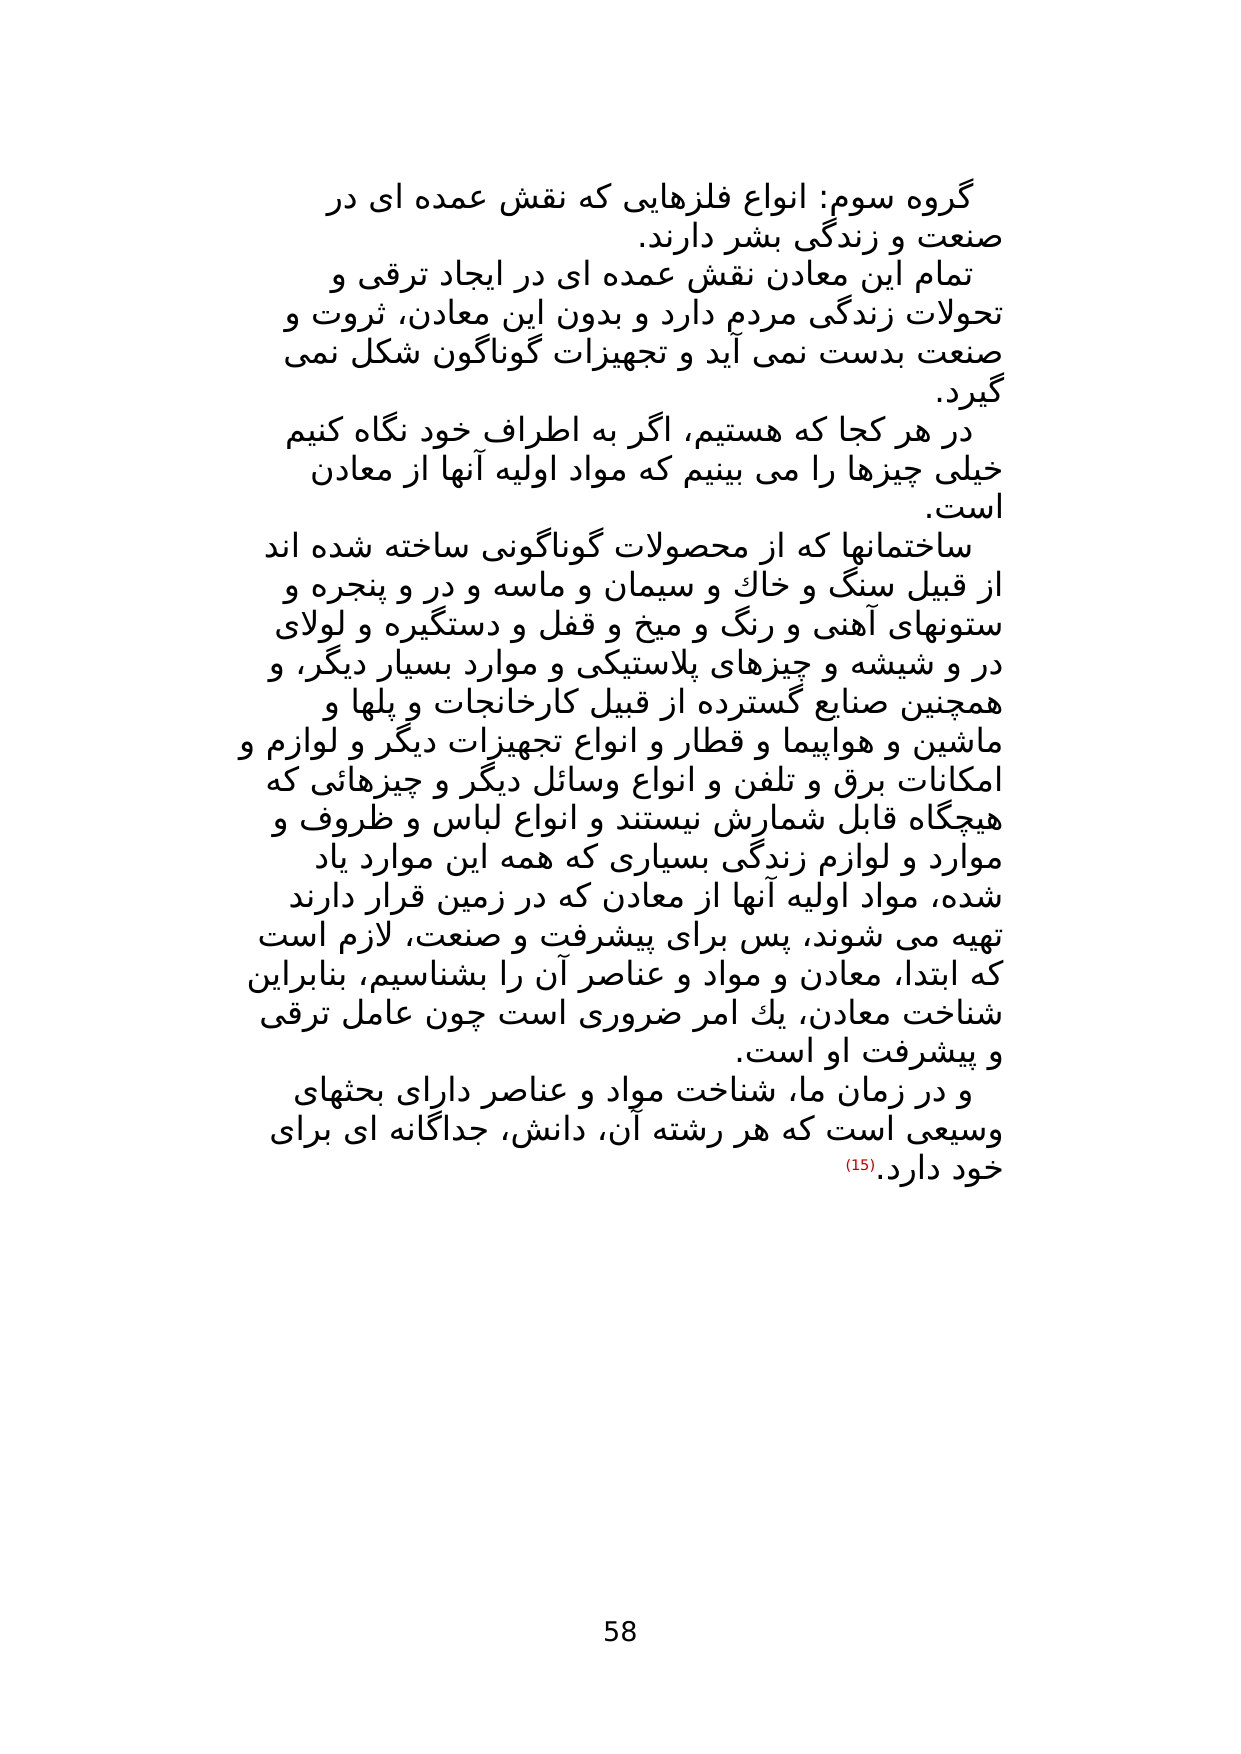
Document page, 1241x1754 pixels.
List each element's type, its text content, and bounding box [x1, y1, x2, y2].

text و در زمان ما، شناخت مواد و عناصر داراى بحثهاى وسيعى است كه هر رشته آن، دانش، جداگانه اى براى خود دارد.(15) [236, 1071, 1004, 1187]
text ساختمانها كه از محصولات گوناگونى ساخته شده اند از قبيل سنگ و خاك و سيمان و ماسه و در و پنجره و ستونهاى آهنى و رنگ و ميخ و قفل و دستگيره و لولاى در و شيشه و چيزهاى پلاستيكى و موارد بسيار ديگر، و همچنين صنايع گسترده از قبيل كارخانجات و پلها و ماشين و هواپيما و قطار و انواع تجهيزات ديگر و لوازم و امكانات برق و تلفن و انواع وسائل ديگر و چيزهائى كه هيچگاه قابل شمارش نيستند و انواع لباس و ظروف و موارد و لوازم زندگى بسيارى كه همه اين موارد ياد شده، مواد اوليه آنها از معادن كه در زمين قرار دارند تهيه مى شوند، پس براى پيشرفت و صنعت، لازم است كه ابتدا، معادن و مواد و عناصر آن را بشناسيم، بنابراين شناخت معادن، يك امر ضرورى است چون عامل ترقى و پيشرفت او است. [236, 527, 1004, 1071]
text تمام اين معادن نقش عمده اى در ايجاد ترقى و تحولات زندگى مردم دارد و بدون اين معادن، ثروت و صنعت بدست نمى آيد و تجهيزات گوناگون شكل نمى گيرد. [236, 255, 1004, 410]
text در هر كجا كه هستيم، اگر به اطراف خود نگاه كنيم خيلى چيزها را مى بينيم كه مواد اوليه آنها از معادن است. [236, 410, 1004, 527]
text گروه سوم: انواع فلزهايى كه نقش عمده اى در صنعت و زندگى بشر دارند. [236, 177, 1004, 255]
